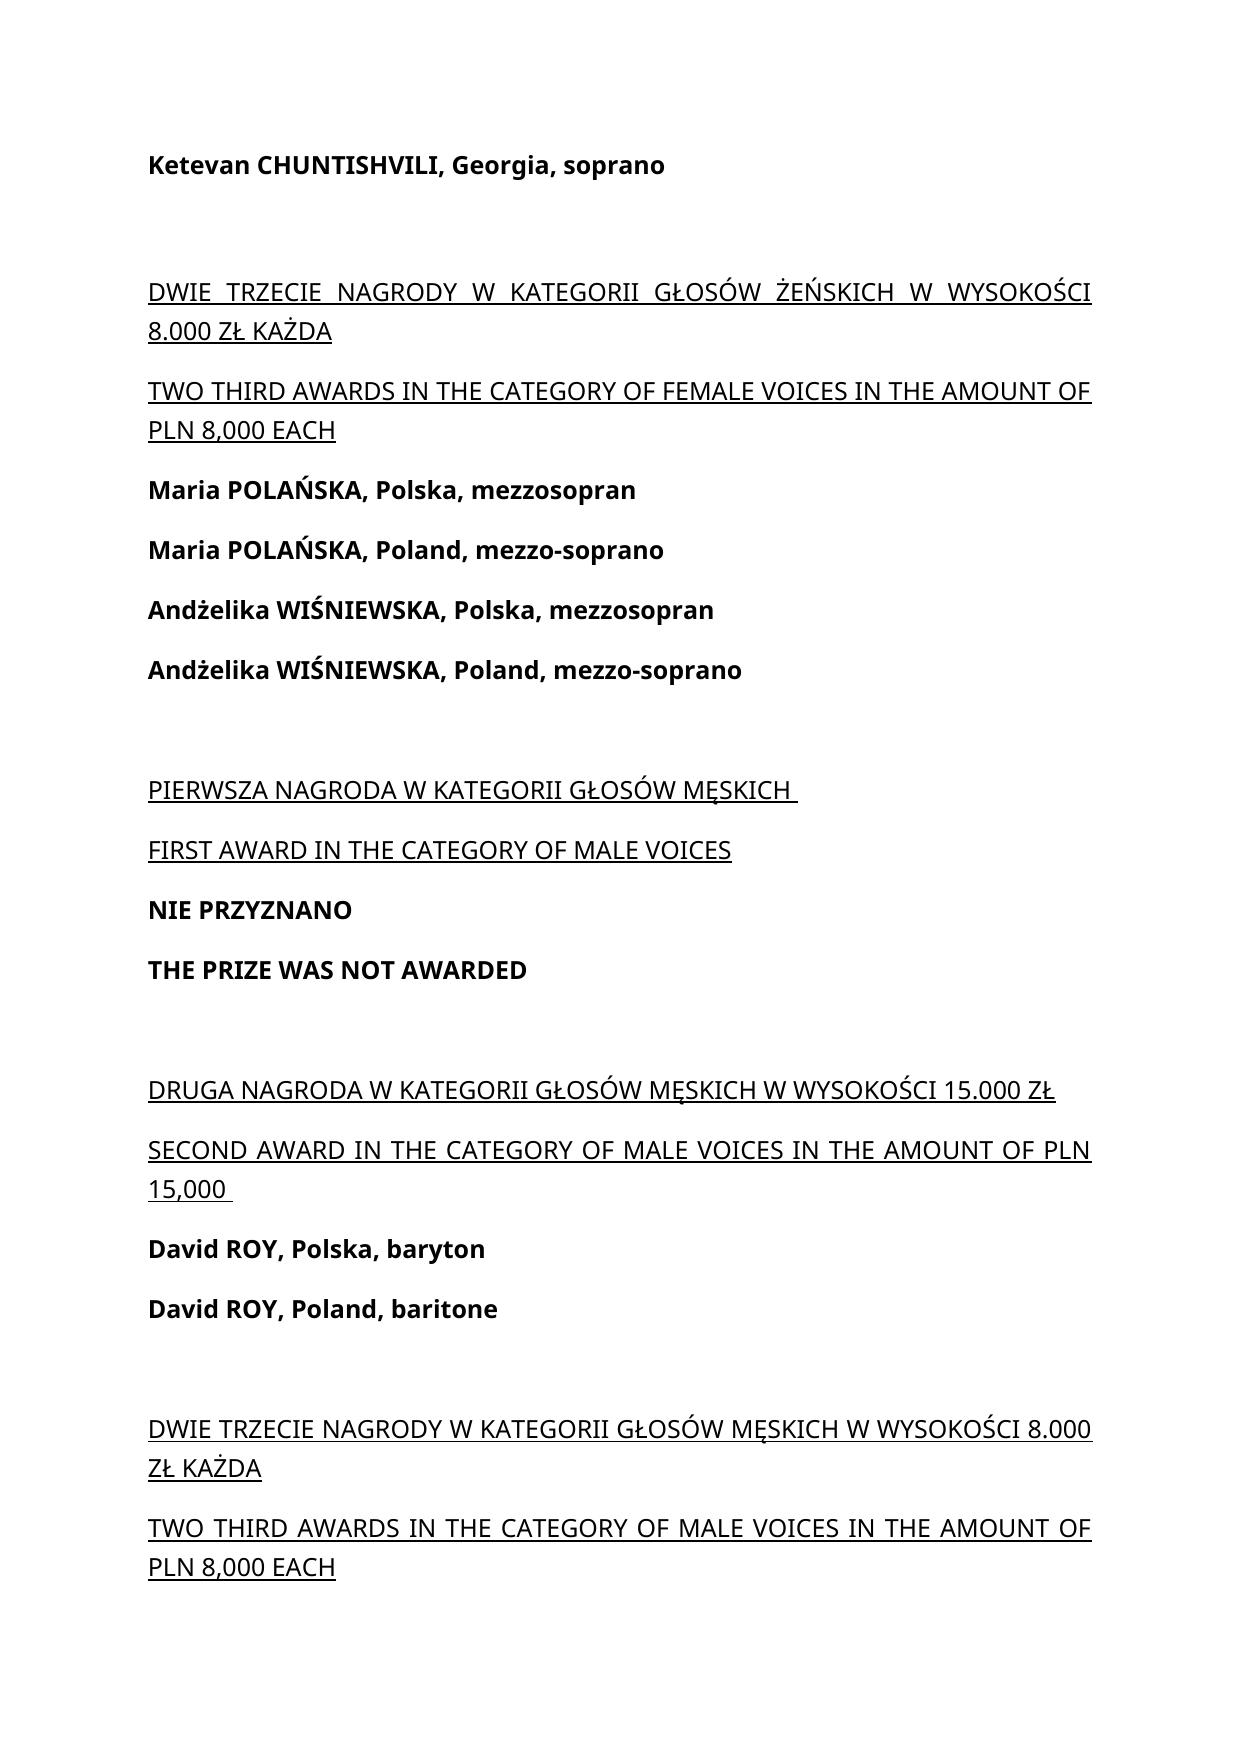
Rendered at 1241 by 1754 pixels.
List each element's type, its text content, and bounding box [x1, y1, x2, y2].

text TWO THIRD AWARDS IN THE CATEGORY OF MALE VOICES IN THE AMOUNT OF PLN 8,000 EACH [148, 1511, 1092, 1540]
text DWIE TRZECIE NAGRODY W KATEGORII GŁOSÓW ŻEŃSKICH W WYSOKOŚCI 8.000 ZŁ KAŻDA [148, 305, 1092, 347]
text DWIE TRZECIE NAGRODY W KATEGORII GŁOSÓW MĘSKICH W WYSOKOŚCI 8.000 ZŁ KAŻDA [148, 1412, 1092, 1441]
text David ROY, Polska, baryton [148, 1232, 1092, 1266]
text David ROY, Poland, baritone [148, 1292, 1092, 1326]
text Ketevan CHUNTISHVILI, Georgia, soprano [148, 148, 1092, 182]
text TWO THIRD AWARDS IN THE CATEGORY OF FEMALE VOICES IN THE AMOUNT OF PLN 8,000 EACH [148, 404, 1092, 447]
text SECOND AWARD IN THE CATEGORY OF MALE VOICES IN THE AMOUNT OF PLN 15,000 [148, 1163, 1092, 1206]
text Andżelika WIŚNIEWSKA, Polska, mezzosopran [148, 592, 1092, 627]
text NIE PRZYZNANO [148, 892, 1092, 927]
text Maria POLAŃSKA, Poland, mezzo-soprano [148, 532, 1092, 567]
text TWO THIRD AWARDS IN THE CATEGORY OF MALE VOICES IN THE AMOUNT OF PLN 8,000 EACH [148, 1542, 1092, 1584]
text Maria POLAŃSKA, Polska, mezzosopran [148, 472, 1092, 507]
text DWIE TRZECIE NAGRODY W KATEGORII GŁOSÓW ŻEŃSKICH W WYSOKOŚCI 8.000 ZŁ KAŻDA [148, 274, 1092, 303]
text SECOND AWARD IN THE CATEGORY OF MALE VOICES IN THE AMOUNT OF PLN 15,000 [148, 1132, 1092, 1161]
text THE PRIZE WAS NOT AWARDED [148, 952, 1092, 987]
text PIERWSZA NAGRODA W KATEGORII GŁOSÓW MĘSKICH [148, 772, 1092, 807]
text TWO THIRD AWARDS IN THE CATEGORY OF FEMALE VOICES IN THE AMOUNT OF PLN 8,000 EACH [148, 373, 1092, 402]
text DRUGA NAGRODA W KATEGORII GŁOSÓW MĘSKICH W WYSOKOŚCI 15.000 ZŁ [148, 1072, 1092, 1107]
text FIRST AWARD IN THE CATEGORY OF MALE VOICES [148, 832, 1092, 867]
text DWIE TRZECIE NAGRODY W KATEGORII GŁOSÓW MĘSKICH W WYSOKOŚCI 8.000 ZŁ KAŻDA [148, 1442, 1092, 1485]
text Andżelika WIŚNIEWSKA, Poland, mezzo-soprano [148, 652, 1092, 687]
